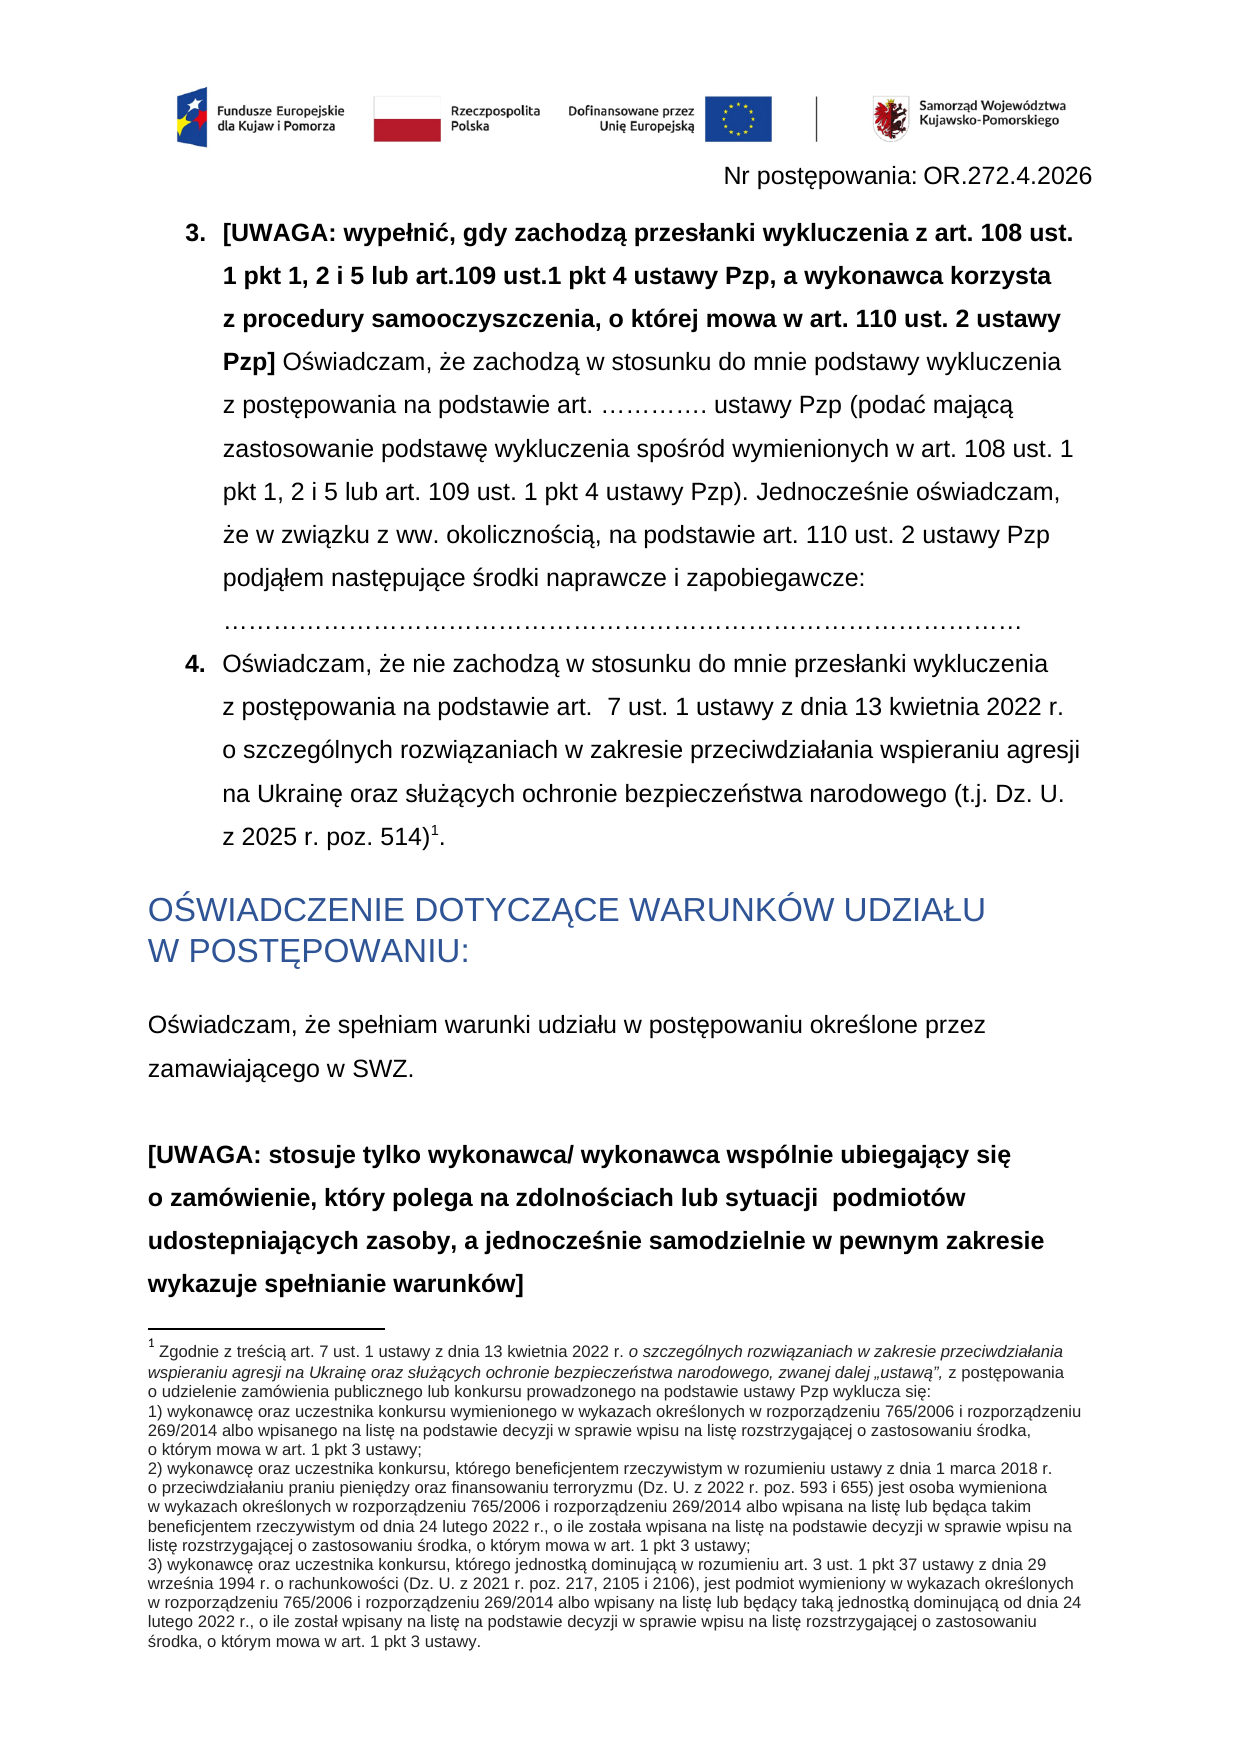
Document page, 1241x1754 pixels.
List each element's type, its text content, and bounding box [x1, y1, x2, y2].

text Oświadczam, że spełniam warunki udziału w postępowaniu określone przez zamawiającego w SWZ. [148, 1011, 1093, 1082]
text [UWAGA: stosuje tylko wykonawca/ wykonawca wspólnie ubiegający się o zamówienie, który polega na zdolnościach lub sytuacji podmiotów udostepniających zasoby, a jednocześnie samodzielnie w pewnym zakresie wykazuje spełnianie warunków] [148, 1140, 1093, 1298]
list [UWAGA: wypełnić, gdy zachodzą przesłanki wykluczenia z art. 108 ust. 1 pkt 1, 2 i 5 lub art.109 ust.1 pkt 4 ustawy Pzp, a wykonawca korzysta z procedury samooczyszczenia, o której mowa w art. 110 ust. 2 ustawy Pzp] Oświadczam, że zachodzą w stosunku do mnie podstawy wykluczenia z postępowania na podstawie art. …………. ustawy Pzp (podać mającą zastosowanie podstawę wykluczenia spośród wymienionych w art. 108 ust. 1 pkt 1, 2 i 5 lub art. 109 ust. 1 pkt 4 ustawy Pzp). Jednocześnie oświadczam, że w związku z ww. okolicznością, na podstawie art. 110 ust. 2 ustawy Pzp podjąłem następujące środki naprawcze i zapobiegawcze: …………………………………………………………………………………… [185, 218, 1093, 635]
subtitle OŚWIADCZENIE DOTYCZĄCE WARUNKÓW UDZIAŁU W POSTĘPOWANIU: [148, 890, 1093, 970]
picture [147, 73, 1093, 162]
list Oświadczam, że nie zachodzą w stosunku do mnie przesłanki wykluczenia z postępowania na podstawie art. 7 ust. 1 ustawy z dnia 13 kwietnia 2022 r. o szczególnych rozwiązaniach w zakresie przeciwdziałania wspieraniu agresji na Ukrainę oraz służących ochronie bezpieczeństwa narodowego (t.j. Dz. U. z 2025 r. poz. 514). [185, 649, 1093, 850]
